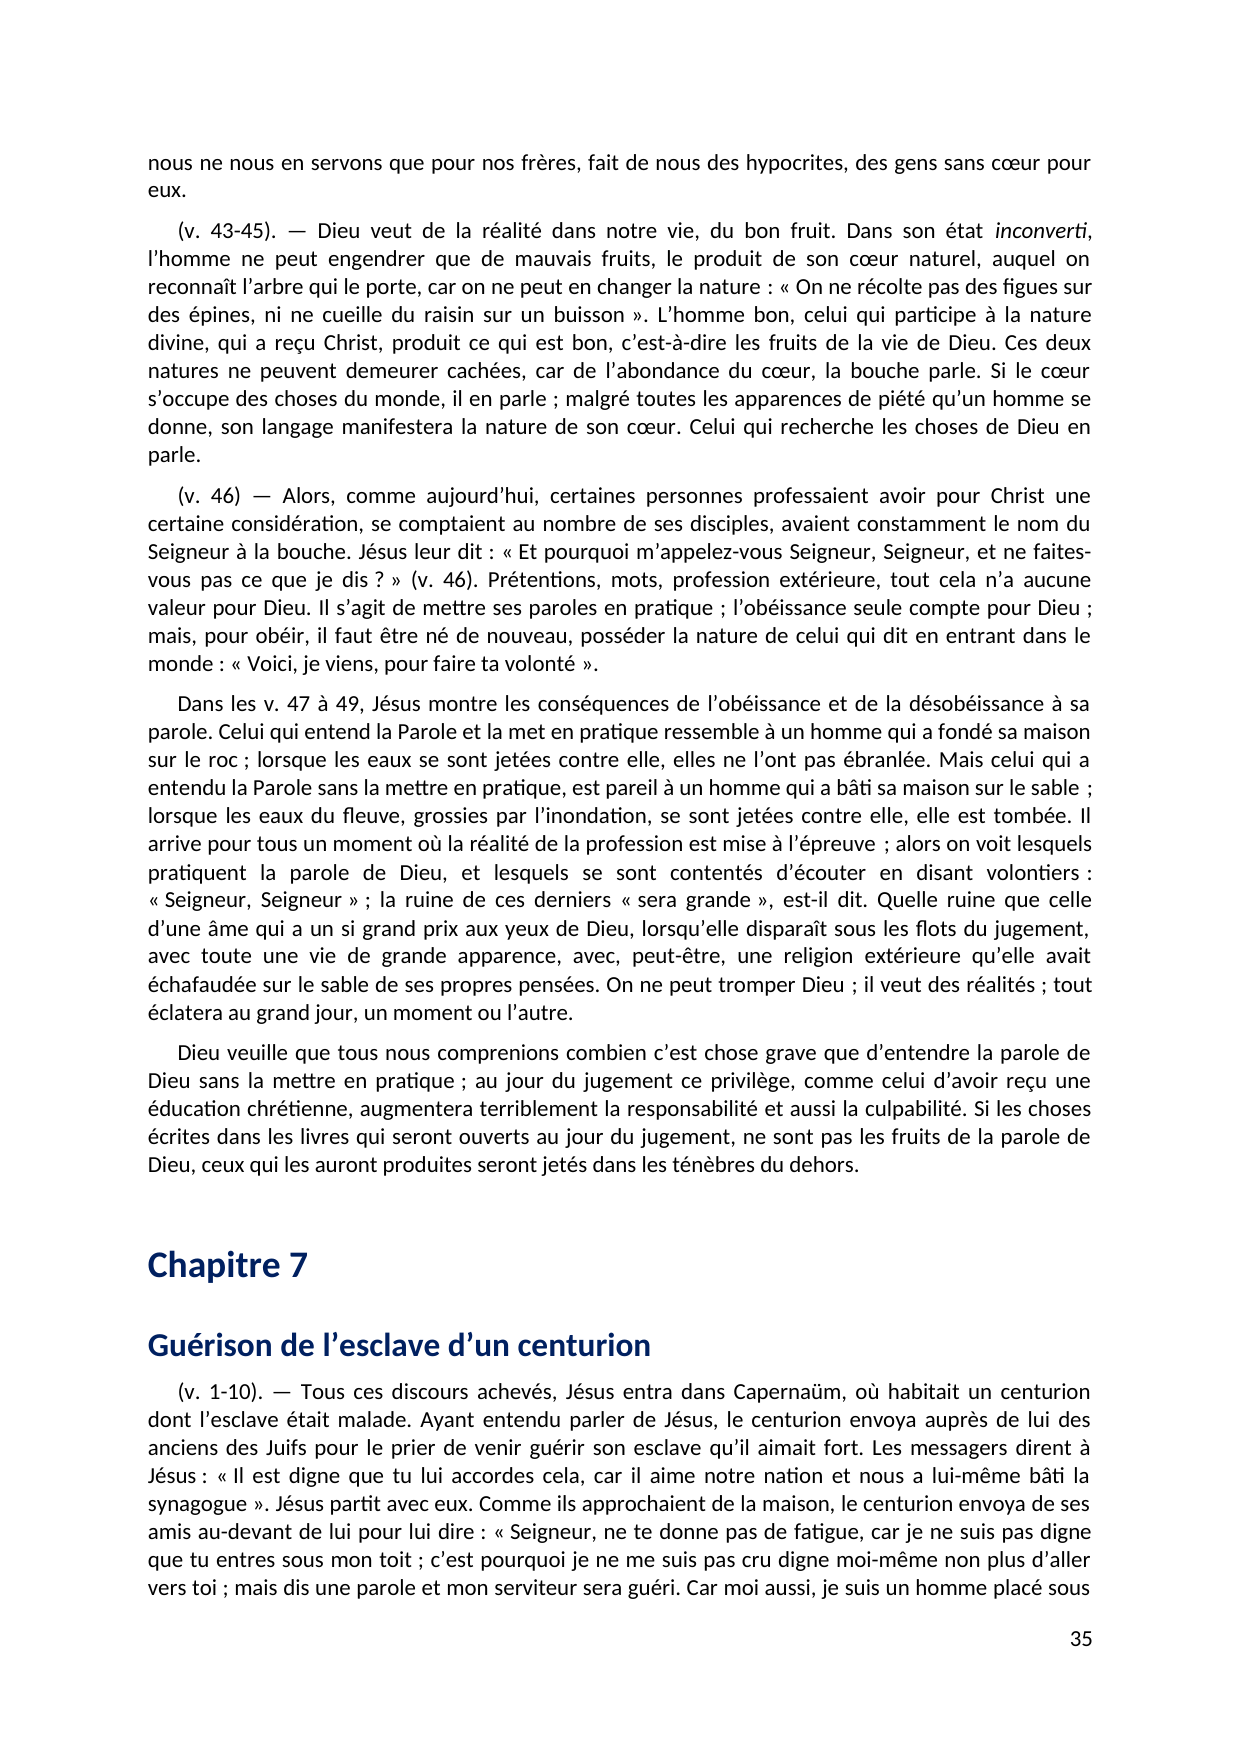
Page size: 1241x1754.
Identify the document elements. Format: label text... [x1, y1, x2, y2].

text (v. 43-45). — Dieu veut de la réalité dans notre vie, du bon fruit. Dans son état inconverti, l’homme ne peut engendrer que de mauvais fruits, le produit de son cœur naturel, auquel on reconnaît l’arbre qui le porte, car on ne peut en changer la nature : « On ne récolte pas des figues sur des épines, ni ne cueille du raisin sur un buisson ». L’homme bon, celui qui participe à la nature divine, qui a reçu Christ, produit ce qui est bon, c’est-à-dire les fruits de la vie de Dieu. Ces deux natures ne peuvent demeurer cachées, car de l’abondance du cœur, la bouche parle. Si le cœur s’occupe des choses du monde, il en parle ; malgré toutes les apparences de piété qu’un homme se donne, son langage manifestera la nature de son cœur. Celui qui recherche les choses de Dieu en parle. [148, 216, 1093, 468]
text Dieu veuille que tous nous comprenions combien c’est chose grave que d’entendre la parole de Dieu sans la mettre en pratique ; au jour du jugement ce privilège, comme celui d’avoir reçu une éducation chrétienne, augmentera terriblement la responsabilité et aussi la culpabilité. Si les choses écrites dans les livres qui seront ouverts au jour du jugement, ne sont pas les fruits de la parole de Dieu, ceux qui les auront produites seront jetés dans les ténèbres du dehors. [148, 1038, 1093, 1178]
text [148, 1377, 1093, 1602]
text Dans les v. 47 à 49, Jésus montre les conséquences de l’obéissance et de la désobéissance à sa parole. Celui qui entend la Parole et la met en pratique ressemble à un homme qui a fondé sa maison sur le roc ; lorsque les eaux se sont jetées contre elle, elles ne l’ont pas ébranlée. Mais celui qui a entendu la Parole sans la mettre en pratique, est pareil à un homme qui a bâti sa maison sur le sable ; lorsque les eaux du fleuve, grossies par l’inondation, se sont jetées contre elle, elle est tombée. Il arrive pour tous un moment où la réalité de la profession est mise à l’épreuve ; alors on voit lesquels pratiquent la parole de Dieu, et lesquels se sont contentés d’écouter en disant volontiers : « Seigneur, Seigneur » ; la ruine de ces derniers « sera grande », est-il dit. Quelle ruine que celle d’une âme qui a un si grand prix aux yeux de Dieu, lorsqu’elle disparaît sous les flots du jugement, avec toute une vie de grande apparence, avec, peut-être, une religion extérieure qu’elle avait échafaudée sur le sable de ses propres pensées. On ne peut tromper Dieu ; il veut des réalités ; tout éclatera au grand jour, un moment ou l’autre. [148, 689, 1093, 1026]
subtitle Chapitre 7 [148, 1241, 1093, 1287]
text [148, 148, 1093, 204]
text (v. 46) — Alors, comme aujourd’hui, certaines personnes professaient avoir pour Christ une certaine considération, se comptaient au nombre de ses disciples, avaient constamment le nom du Seigneur à la bouche. Jésus leur dit : « Et pourquoi m’appelez-vous Seigneur, Seigneur, et ne faites-vous pas ce que je dis ? » (v. 46). Prétentions, mots, profession extérieure, tout cela n’a aucune valeur pour Dieu. Il s’agit de mettre ses paroles en pratique ; l’obéissance seule compte pour Dieu ; mais, pour obéir, il faut être né de nouveau, posséder la nature de celui qui dit en entrant dans le monde : « Voici, je viens, pour faire ta volonté ». [148, 481, 1093, 677]
subtitle Guérison de l’esclave d’un centurion [148, 1324, 1093, 1365]
